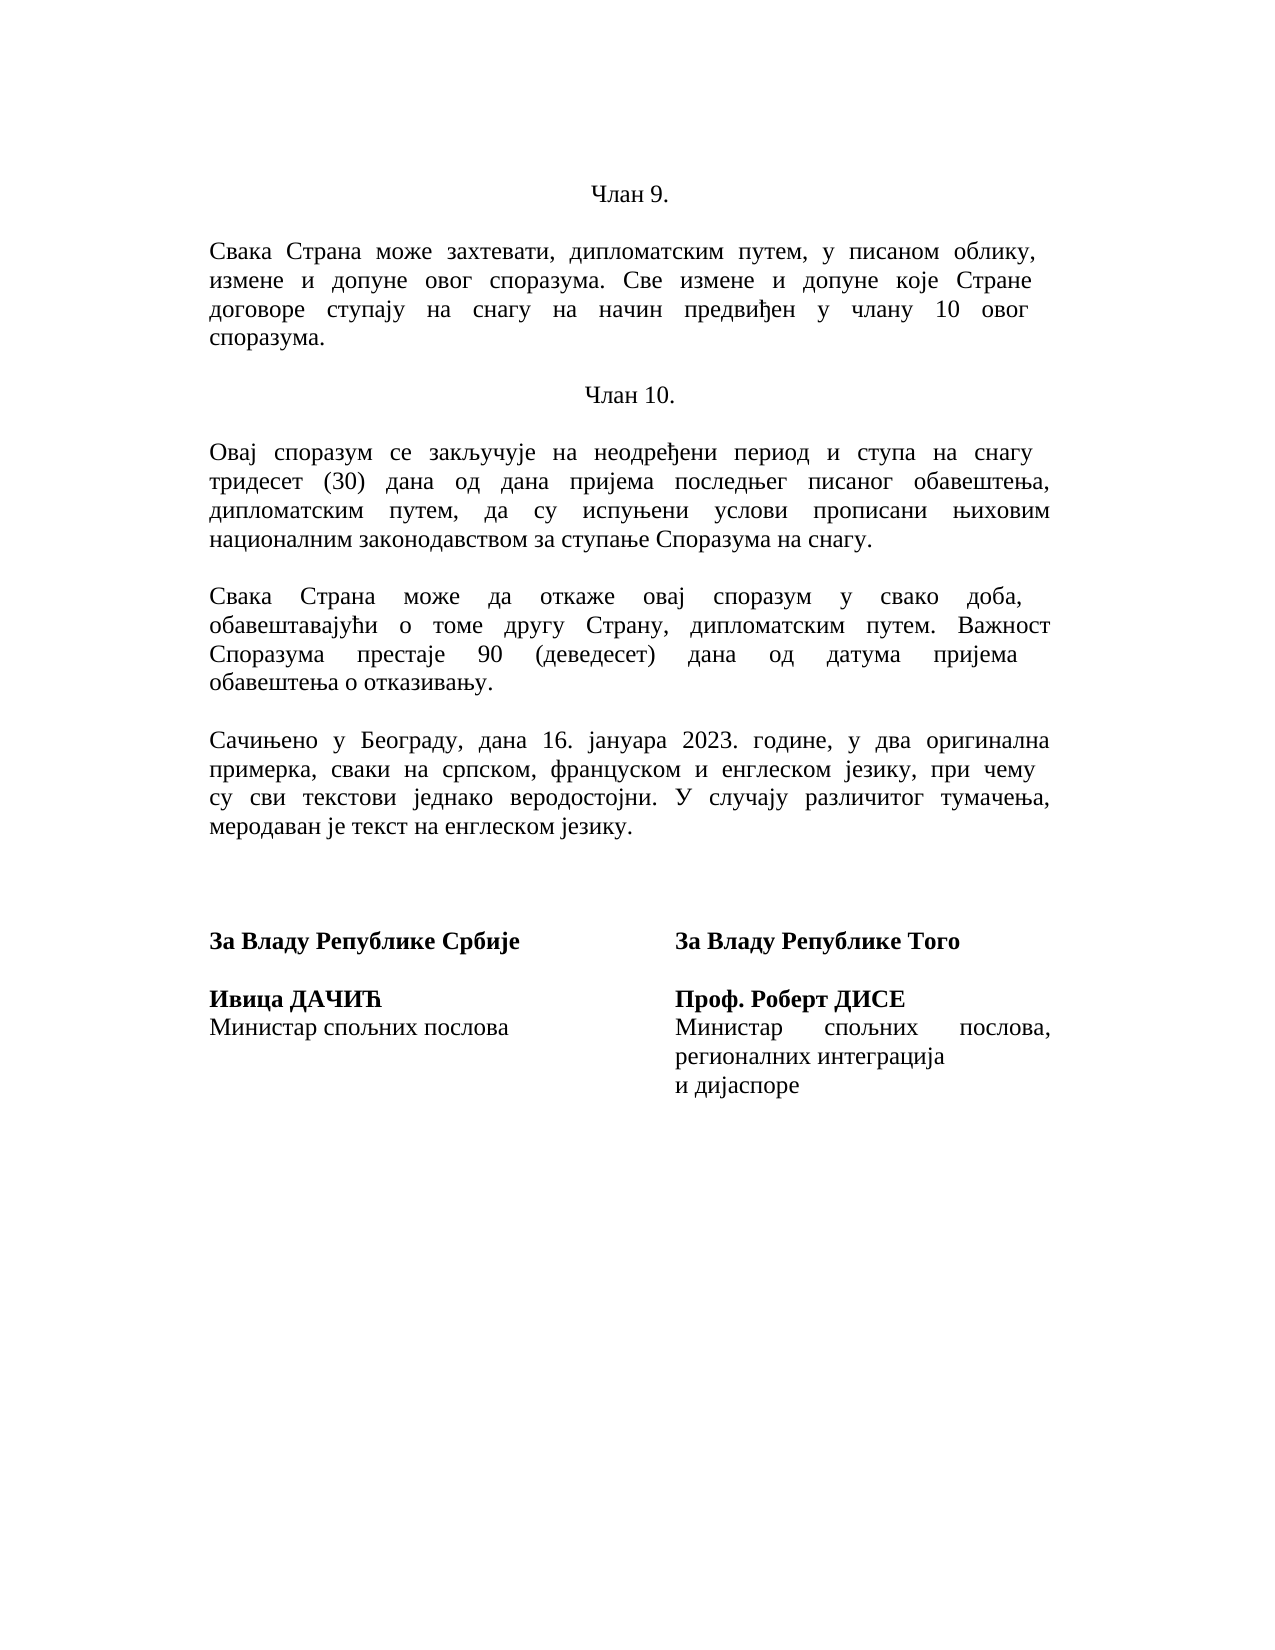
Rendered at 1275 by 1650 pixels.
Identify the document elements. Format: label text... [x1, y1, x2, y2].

text Свака Страна може захтевати, дипломатским путем, у писаном облику, измене и допуне овог споразума. Све измене и допуне које Стране договоре ступају на снагу на начин предвиђен у члану 10 овог споразума. [209, 236, 1051, 351]
text Члан 10. [209, 380, 1051, 409]
text Овај споразум се закључује на неодређени период и ступа на снагу тридесет (30) дана од дана пријема последњег писаног обавештења, дипломатским путем, да су испуњени услови прописани њиховим националним законодавством за ступање Споразума на снагу. [209, 437, 1051, 552]
text Министар спољних послова Министар спољних послова, регионалних интеграција [209, 1012, 1051, 1070]
text Сачињено у Београду, дана 16. јануара 2023. године, у два оригинална примерка, сваки на српском, француском и енглеском језику, при чему су сви текстови једнако веродостојни. У случају различитог тумачења, меродаван је текст на енглеском језику. [209, 725, 1051, 840]
text Свака Страна може да откаже овај споразум у свако доба, обавештавајући о томе другу Страну, дипломатским путем. Важност Споразума престаје 90 (деведесет) дана од датума пријема обавештења о отказивању. [209, 581, 1051, 696]
text Члан 9. [209, 179, 1051, 207]
text Ивица ДАЧИЋ Проф. Роберт ДИСЕ [209, 984, 1051, 1012]
text и дијаспоре [600, 1070, 1051, 1099]
text За Владу Републике Србије За Владу Републике Того [209, 926, 1051, 955]
